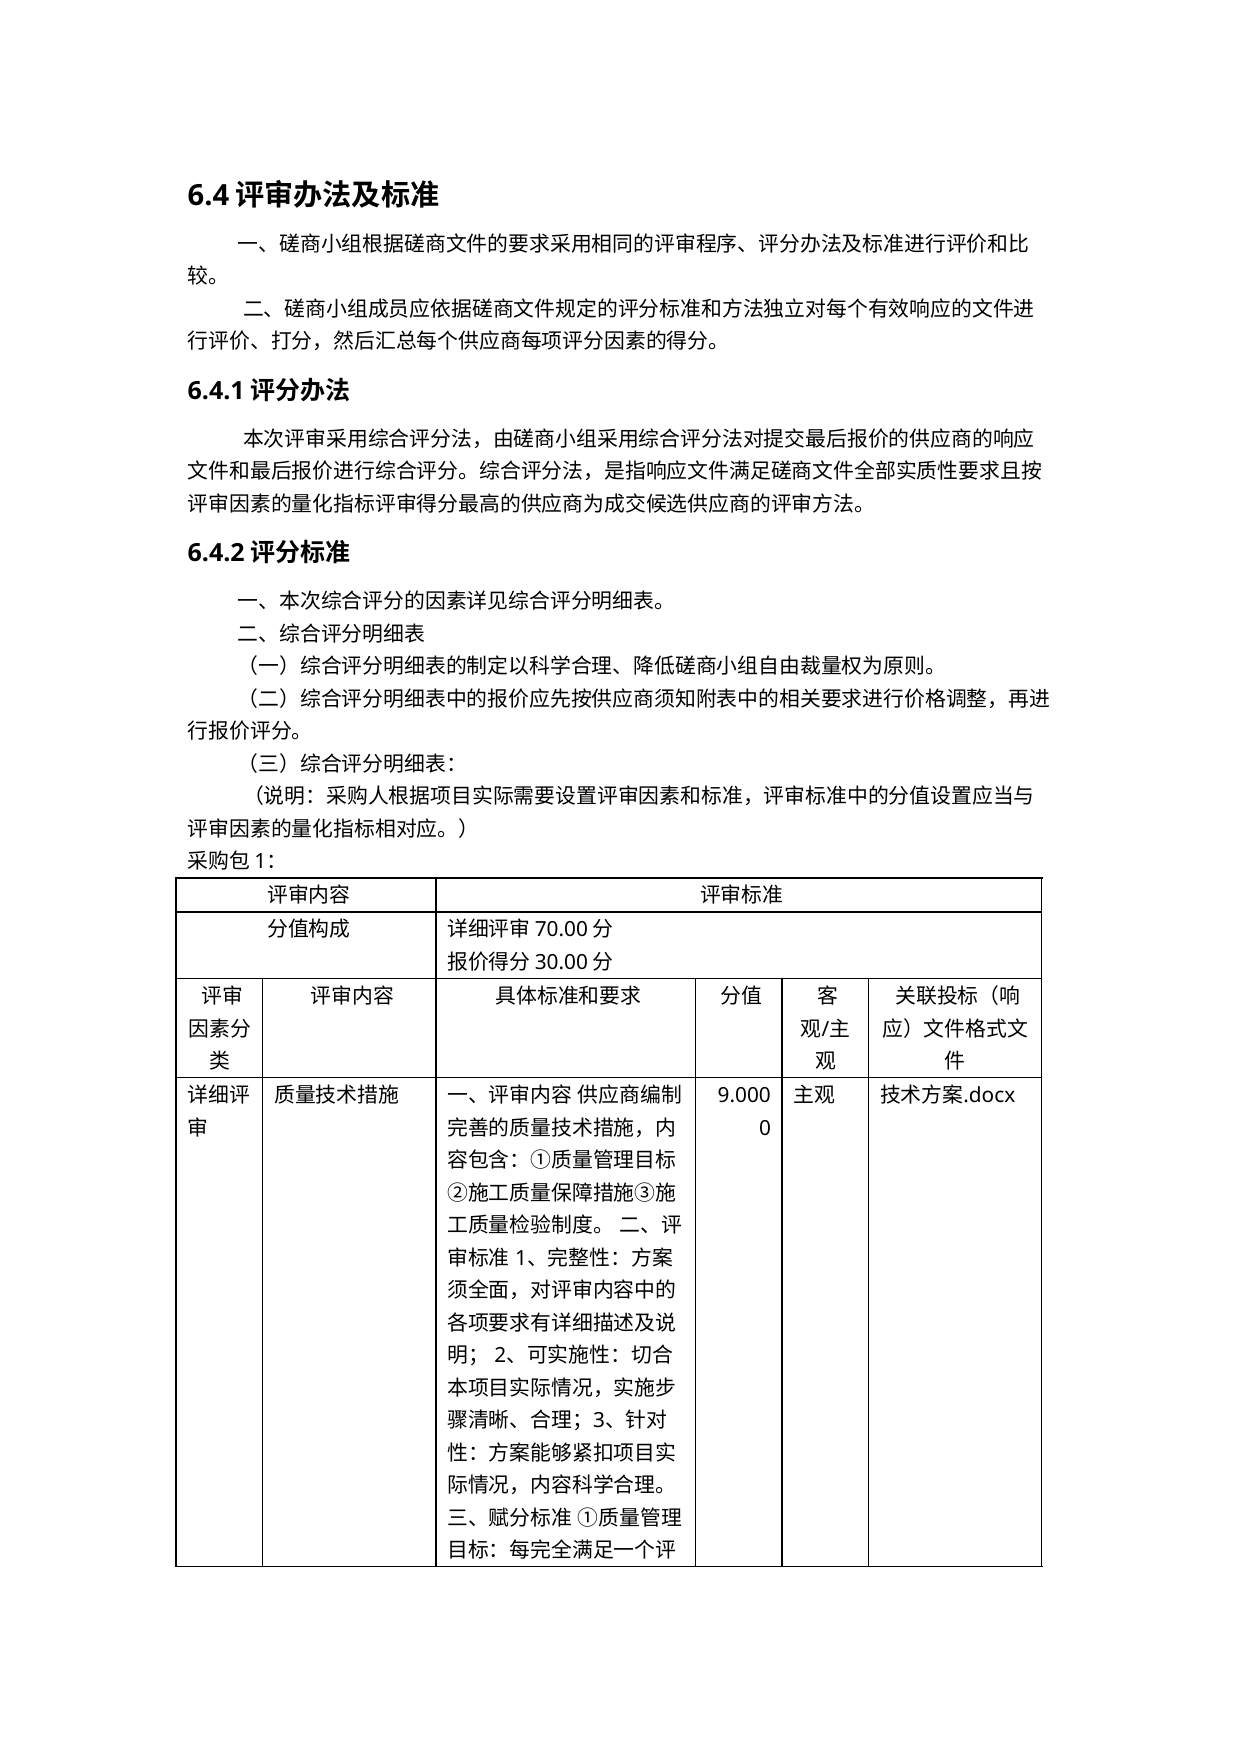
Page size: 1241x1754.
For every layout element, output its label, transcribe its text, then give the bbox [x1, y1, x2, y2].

text 一、本次综合评分的因素详见综合评分明细表。 [187, 584, 1053, 617]
table_cell 分值构成 [177, 913, 435, 978]
table_cell 9.0000 [696, 1078, 781, 1566]
text 本次评审采用综合评分法，由磋商小组采用综合评分法对提交最后报价的供应商的响应文件和最后报价进行综合评分。综合评分法，是指响应文件满足磋商文件全部实质性要求且按评审因素的量化指标评审得分最高的供应商为成交候选供应商的评审方法。 [187, 422, 1053, 519]
table_cell 主观 [783, 1078, 868, 1566]
text 二、磋商小组成员应依据磋商文件规定的评分标准和方法独立对每个有效响应的文件进行评价、打分，然后汇总每个供应商每项评分因素的得分。 [187, 292, 1053, 357]
table_cell 关联投标（响应）文件格式文件 [869, 979, 1041, 1077]
table_cell 具体标准和要求 [437, 979, 695, 1077]
text （一）综合评分明细表的制定以科学合理、降低磋商小组自由裁量权为原则。 [187, 649, 1053, 682]
table_cell 评审内容 [263, 979, 435, 1077]
text 6.4评审办法及标准 [187, 162, 1053, 227]
text （二）综合评分明细表中的报价应先按供应商须知附表中的相关要求进行价格调整，再进行报价评分。 [187, 682, 1053, 747]
text 一、磋商小组根据磋商文件的要求采用相同的评审程序、评分办法及标准进行评价和比较。 [187, 227, 1053, 292]
table_cell 详细评审70.00分 报价得分30.00分 [437, 913, 1041, 978]
text 二、综合评分明细表 [187, 617, 1053, 649]
table_cell 质量技术措施 [263, 1078, 435, 1566]
text （三）综合评分明细表： [187, 747, 1053, 779]
text 6.4.2评分标准 [187, 519, 1053, 584]
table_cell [437, 1078, 695, 1566]
table_cell 分值 [696, 979, 781, 1077]
table_header 评审标准 [437, 879, 1041, 911]
table_cell 详细评审 [177, 1078, 262, 1566]
table_cell 客观/主观 [783, 979, 868, 1077]
text 6.4.1评分办法 [187, 357, 1053, 422]
table_cell 评审因素分类 [177, 979, 262, 1077]
text 采购包1： [187, 844, 1053, 877]
table_cell 技术方案.docx [869, 1078, 1041, 1566]
text （说明：采购人根据项目实际需要设置评审因素和标准，评审标准中的分值设置应当与评审因素的量化指标相对应。） [187, 779, 1053, 844]
table_header 评审内容 [177, 879, 435, 911]
